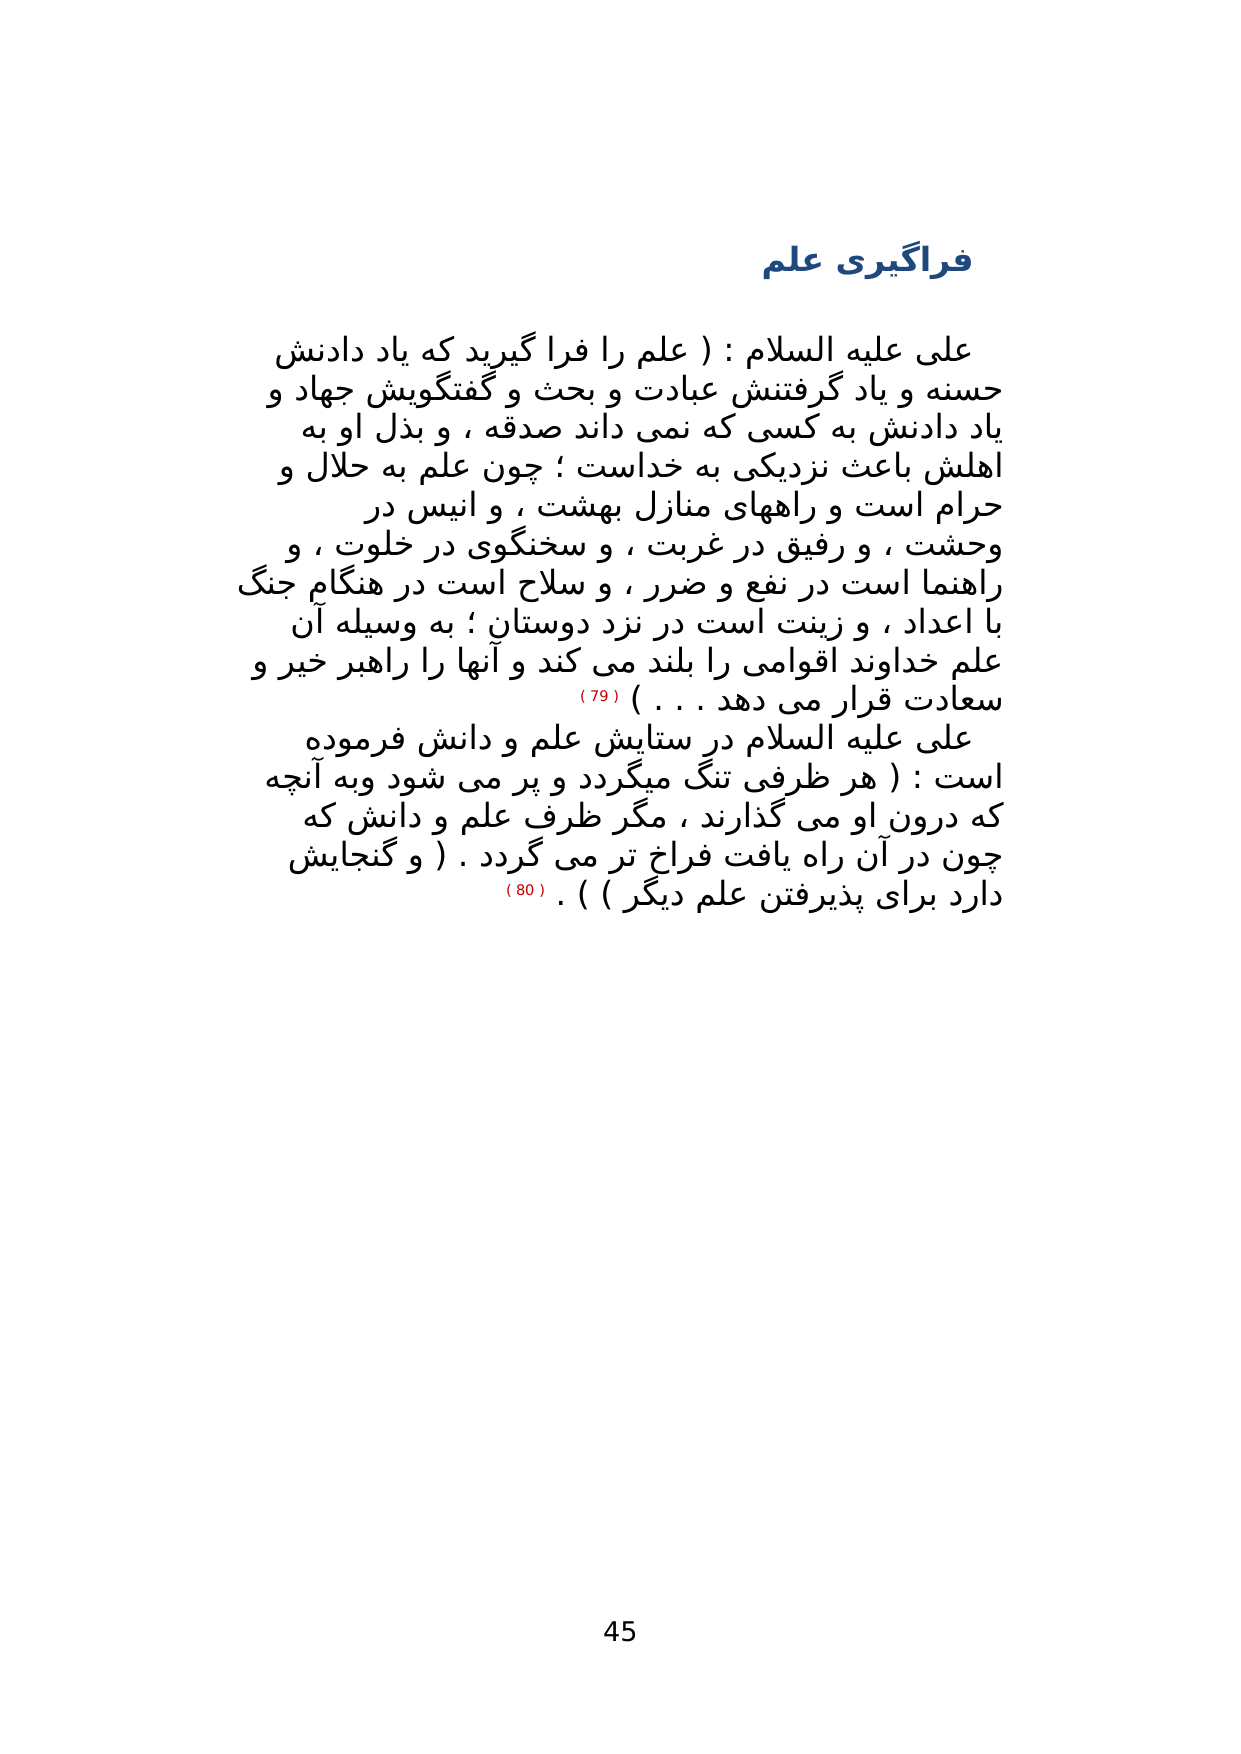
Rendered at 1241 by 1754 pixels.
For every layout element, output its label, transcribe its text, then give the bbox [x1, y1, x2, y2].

text علی علیه السلام در ستایش علم و دانش فرموده است : ( هر ظرفی تنگ میگردد و پر می شود وبه آنچه که درون او می گذارند ، مگر ظرف علم و دانش که چون در آن راه یافت فراخ تر می گردد . ( و گنجایش دارد برای پذیرفتن علم دیگر ) ) . ( 80 ) [236, 719, 1004, 913]
text علی علیه السلام : ( علم را فرا گیرید که یاد دادنش حسنه و یاد گرفتنش عبادت و بحث و گفتگویش جهاد و یاد دادنش به کسی که نمی داند صدقه ، و بذل او به اهلش باعث نزدیکی به خداست ؛ چون علم به حلال و حرام است و راههای منازل بهشت ، و انیس در وحشت ، و رفیق در غربت ، و سخنگوی در خلوت ، و راهنما است در نفع و ضرر ، و سلاح است در هنگام جنگ با اعداد ، و زینت است در نزد دوستان ؛ به وسیله آن علم خداوند اقوامی را بلند می کند و آنها را راهبر خیر و سعادت قرار می دهد . . . ) ( 79 ) [236, 330, 1004, 719]
subtitle فراگیری علم [236, 241, 1004, 279]
